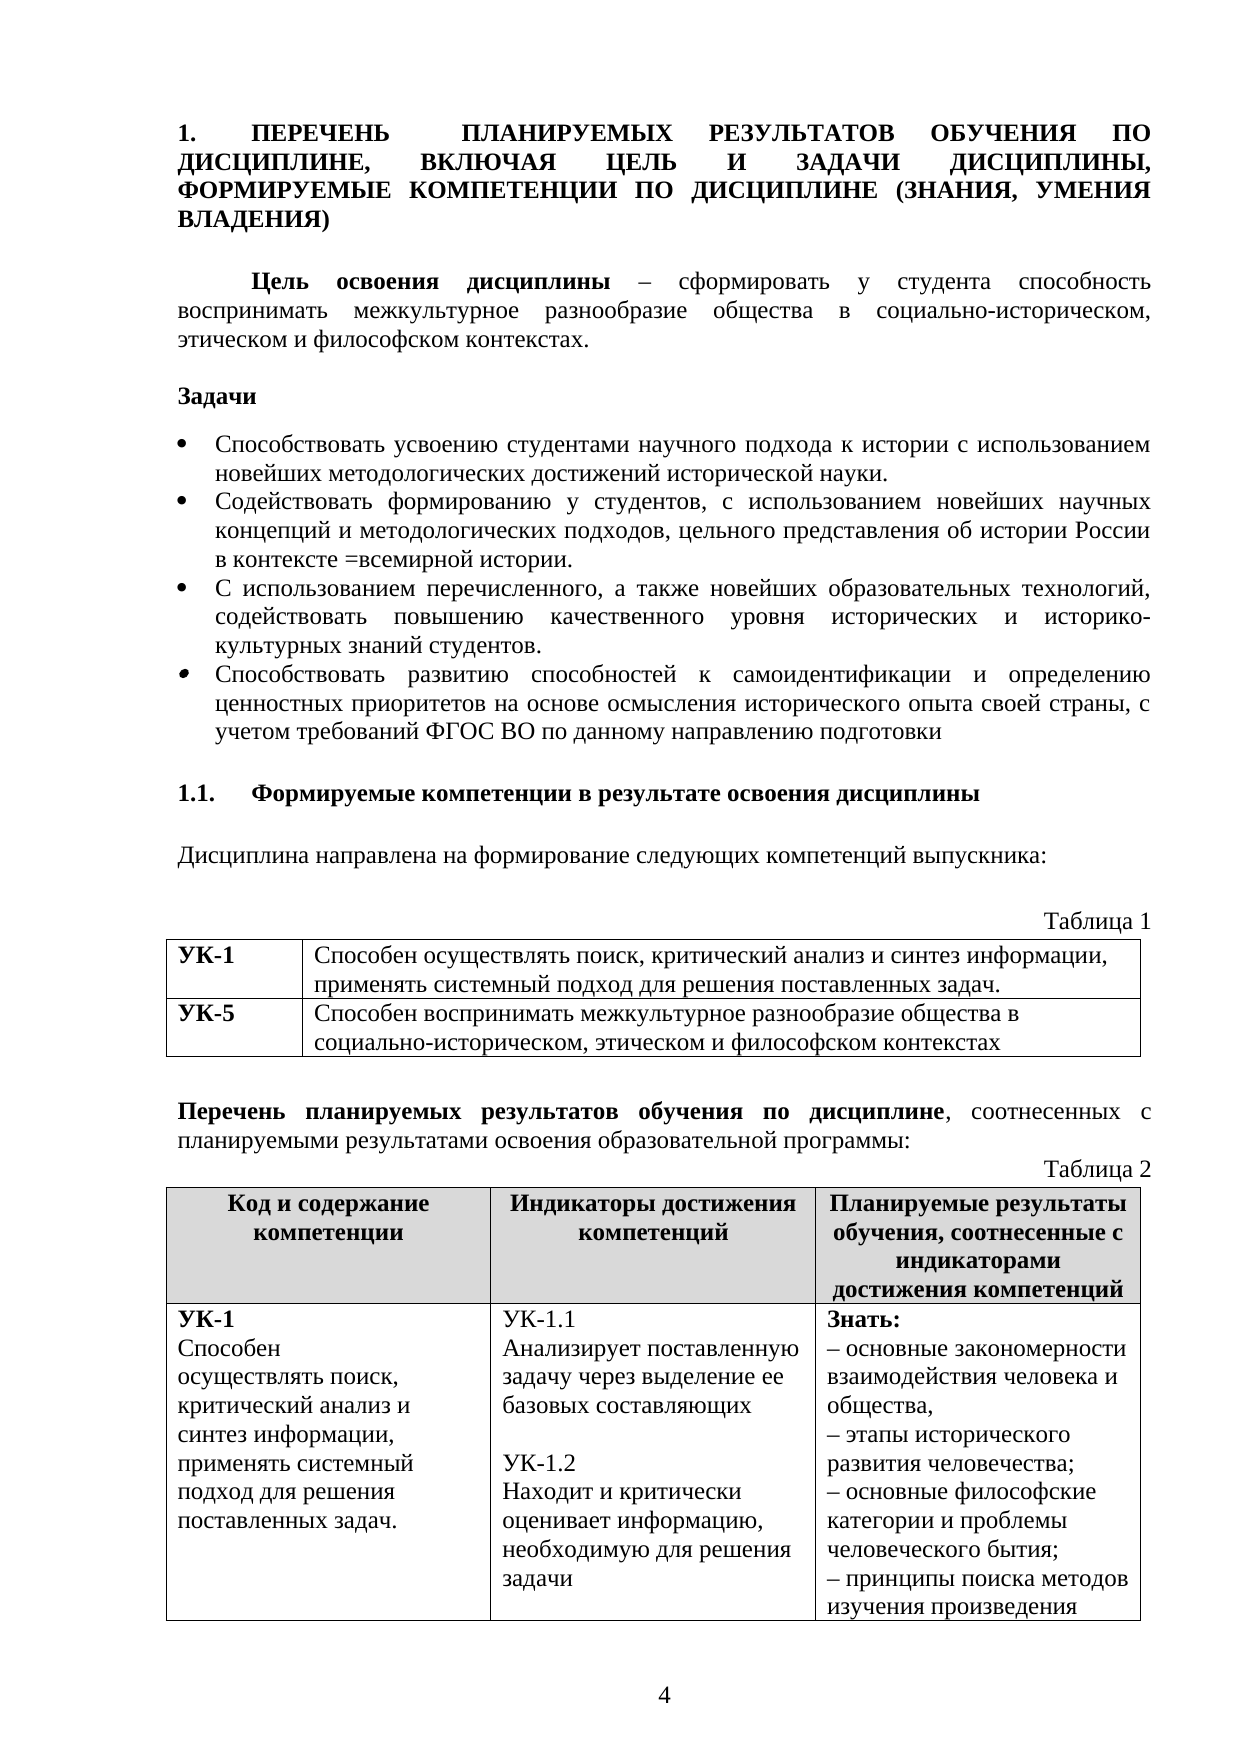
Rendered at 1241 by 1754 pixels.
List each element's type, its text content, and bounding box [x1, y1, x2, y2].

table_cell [167, 1304, 490, 1620]
text Таблица 1 [177, 906, 1152, 935]
list Способствовать усвоению студентами научного подхода к истории с использованием новейших методологических достижений исторической науки. [177, 429, 1152, 486]
list Цель освоения дисциплины – сформировать у студента способность воспринимать межкультурное разнообразие общества в социально-историческом, этическом и философском контекстах. [177, 266, 1152, 352]
list Способствовать развитию способностей к самоидентификации и определению ценностных приоритетов на основе осмысления исторического опыта своей страны, с учетом требований ФГОС ВО по данному направлению подготовки [177, 659, 1152, 745]
subtitle ПЕРЕЧЕНЬ ПЛАНИРУЕМЫХ РЕЗУЛЬТАТОВ ОБУЧЕНИЯ ПО ДИСЦИПЛИНЕ, ВКЛЮЧАЯ ЦЕЛЬ И ЗАДАЧИ ДИСЦИПЛИНЫ, ФОРМИРУЕМЫЕ КОМПЕТЕНЦИИ ПО ДИСЦИПЛИНЕ (ЗНАНИЯ, УМЕНИЯ ВЛАДЕНИЯ) [177, 118, 1152, 233]
text Перечень планируемых результатов обучения по дисциплине, соотнесенных с планируемыми результатами освоения образовательной программы: [177, 1096, 1152, 1154]
table_header Планируемые результаты обучения, соотнесенные с индикаторами достижения компетенций [816, 1188, 1140, 1303]
table_header Индикаторы достижения компетенций [491, 1188, 815, 1303]
table_header УК-1 [167, 940, 302, 997]
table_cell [491, 1304, 815, 1620]
list С использованием перечисленного, а также новейших образовательных технологий, содействовать повышению качественного уровня исторических и историко-культурных знаний студентов. [177, 573, 1152, 659]
text Задачи [177, 381, 1152, 410]
table_header Способен осуществлять поиск, критический анализ и синтез информации, применять системный подход для решения поставленных задач. [303, 940, 1140, 997]
table_header Код и содержание компетенции [167, 1188, 490, 1303]
list Содействовать формированию у студентов, с использованием новейших научных концепций и методологических подходов, цельного представления об истории России в контексте =всемирной истории. [177, 486, 1152, 573]
text Дисциплина направлена на формирование следующих компетенций выпускника: [177, 840, 1152, 869]
list Формируемые компетенции в результате освоения дисциплины [177, 778, 1152, 807]
table_cell Способен воспринимать межкультурное разнообразие общества в социально-историческом, этическом и философском контекстах [303, 999, 1140, 1056]
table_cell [816, 1304, 1140, 1620]
table_cell УК-5 [167, 999, 302, 1056]
text Таблица 2 [177, 1154, 1152, 1183]
